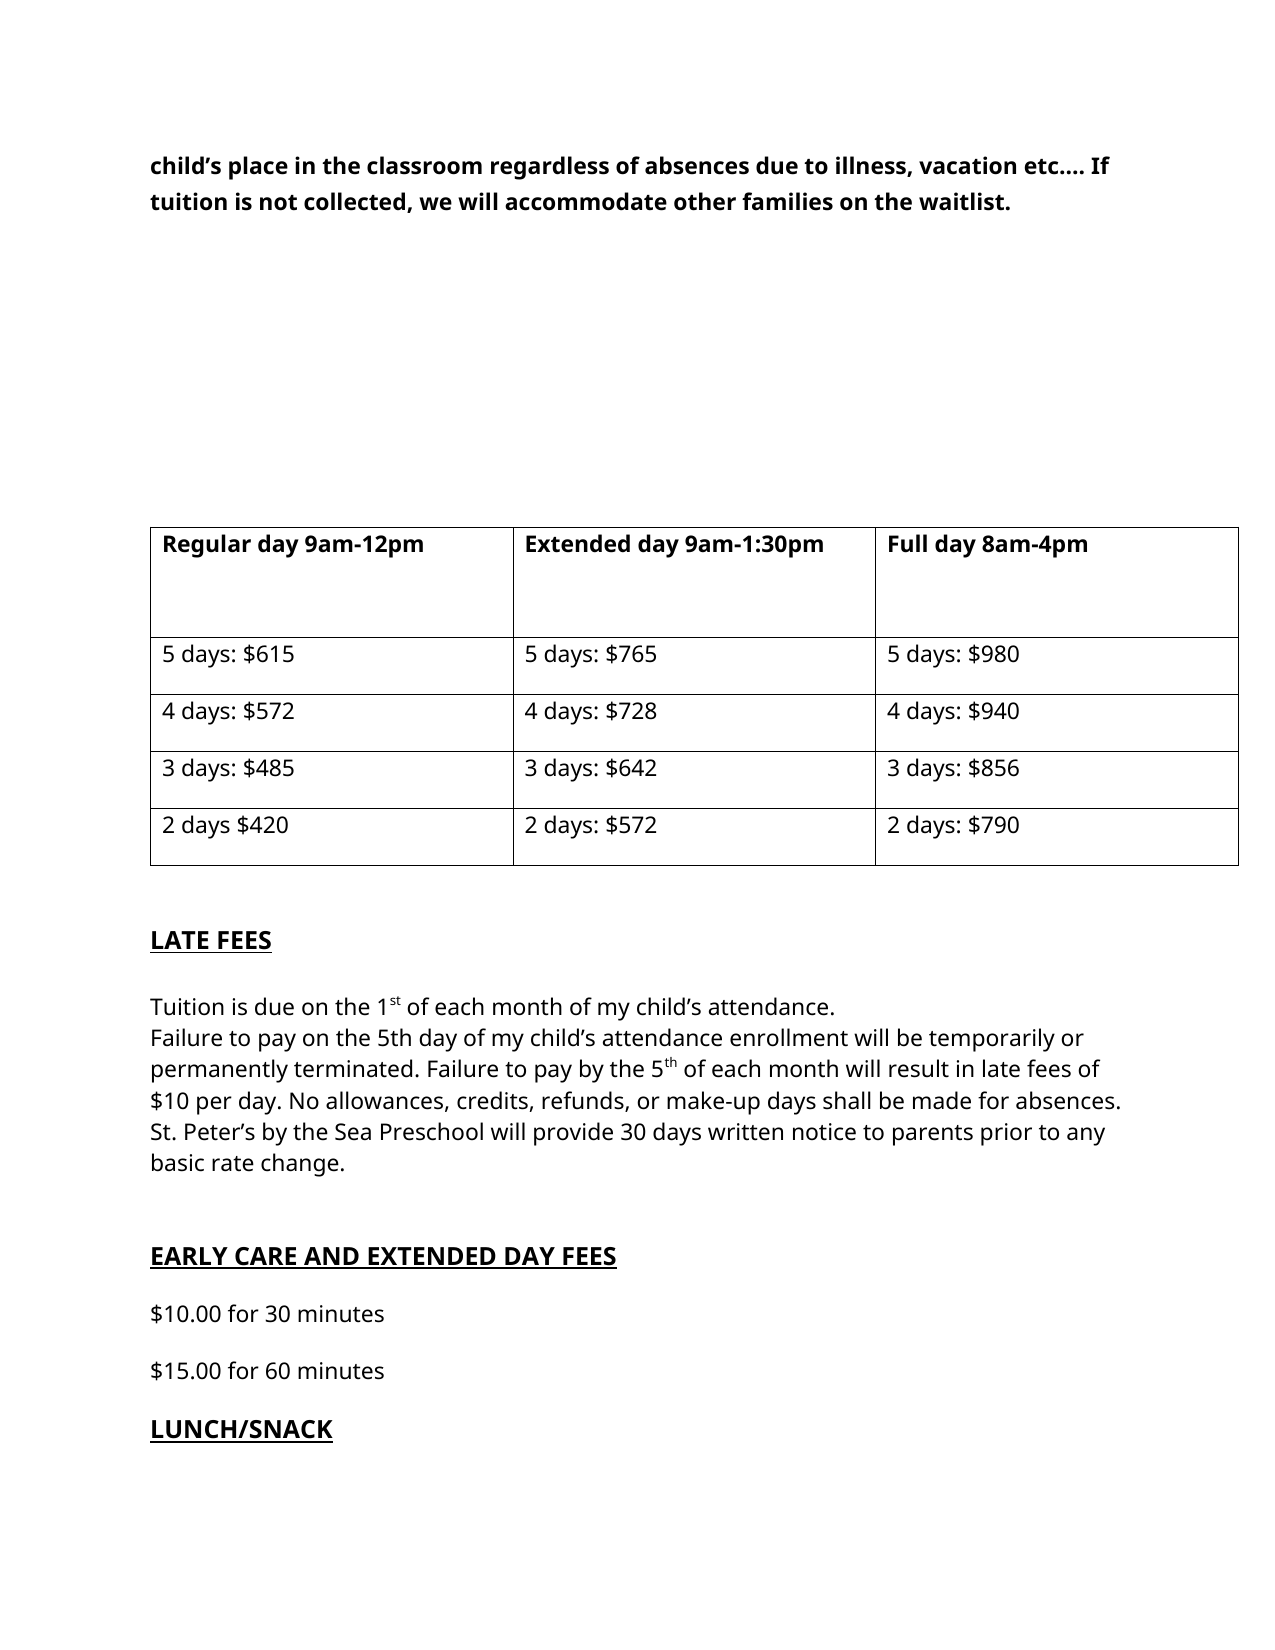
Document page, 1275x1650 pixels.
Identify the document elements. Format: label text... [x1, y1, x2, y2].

table_cell 3 days: $485 [151, 752, 513, 808]
table_header Regular day 9am-12pm [151, 528, 513, 637]
table_cell 3 days: $642 [514, 752, 875, 808]
text LUNCH/SNACK [150, 1412, 1125, 1446]
table_cell 4 days: $572 [151, 695, 513, 751]
table_cell 2 days $420 [151, 809, 513, 865]
table_cell 2 days: $790 [876, 809, 1238, 865]
table_cell 5 days: $765 [514, 638, 875, 694]
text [150, 150, 1125, 217]
text LATE FEES [150, 923, 1125, 957]
table_cell 5 days: $980 [876, 638, 1238, 694]
table_header Extended day 9am-1:30pm [514, 528, 875, 637]
table_header Full day 8am-4pm [876, 528, 1238, 637]
text Failure to pay on the 5th day of my child’s attendance enrollment will be temporarily or permanently terminated. Failure to pay by the 5th of each month will result in late fees of $10 per day. No allowances, credits, refunds, or make-up days shall be made for absences. St. Peter’s by the Sea Preschool will provide 30 days written notice to parents prior to any basic rate change. [150, 1022, 1125, 1178]
text EARLY CARE AND EXTENDED DAY FEES [150, 1238, 1125, 1272]
table_cell 2 days: $572 [514, 809, 875, 865]
text $10.00 for 30 minutes [150, 1298, 1125, 1330]
table_cell 4 days: $940 [876, 695, 1238, 751]
text Tuition is due on the 1st of each month of my child’s attendance. [150, 991, 1125, 1022]
table_cell 4 days: $728 [514, 695, 875, 751]
table_cell 5 days: $615 [151, 638, 513, 694]
table_cell 3 days: $856 [876, 752, 1238, 808]
text $15.00 for 60 minutes [150, 1355, 1125, 1386]
